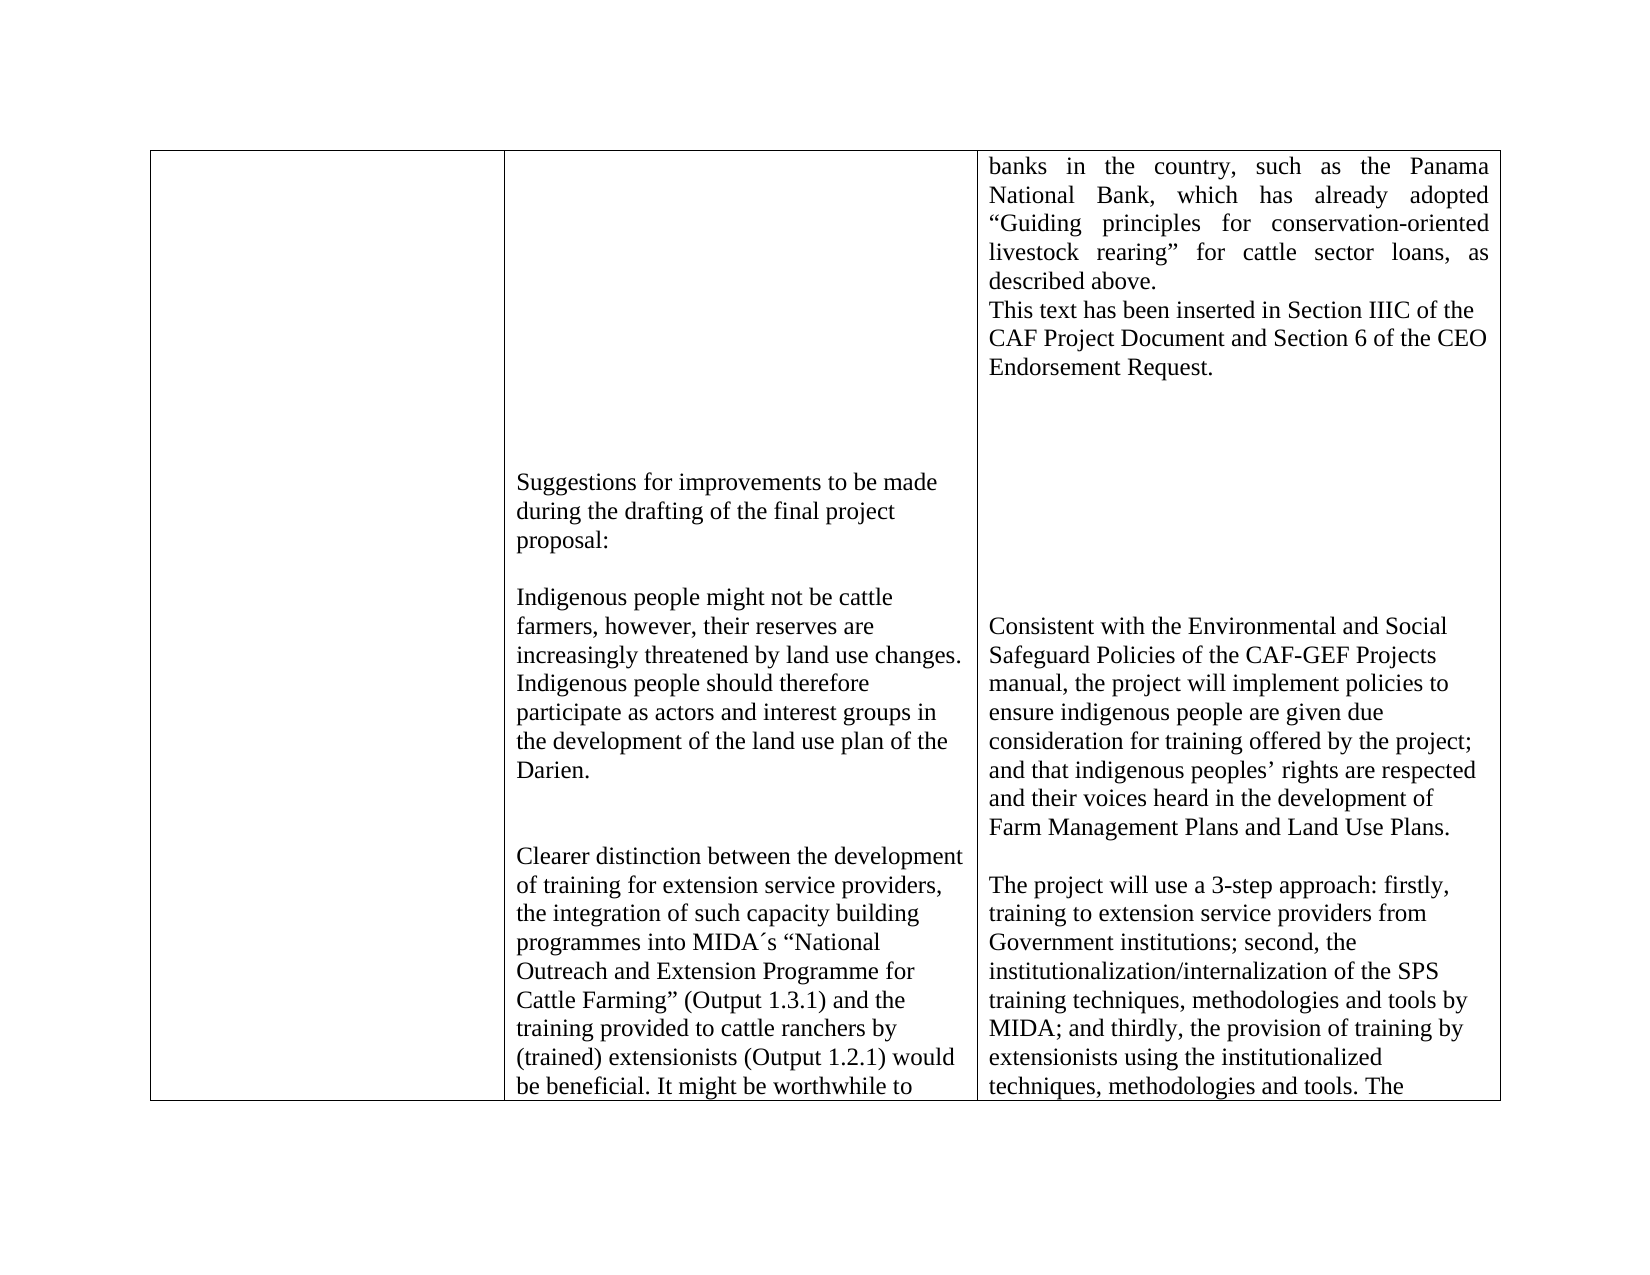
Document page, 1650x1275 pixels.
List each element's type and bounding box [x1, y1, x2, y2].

table_cell [978, 151, 1500, 1100]
table_cell [505, 151, 977, 1100]
table_cell [151, 151, 504, 1100]
